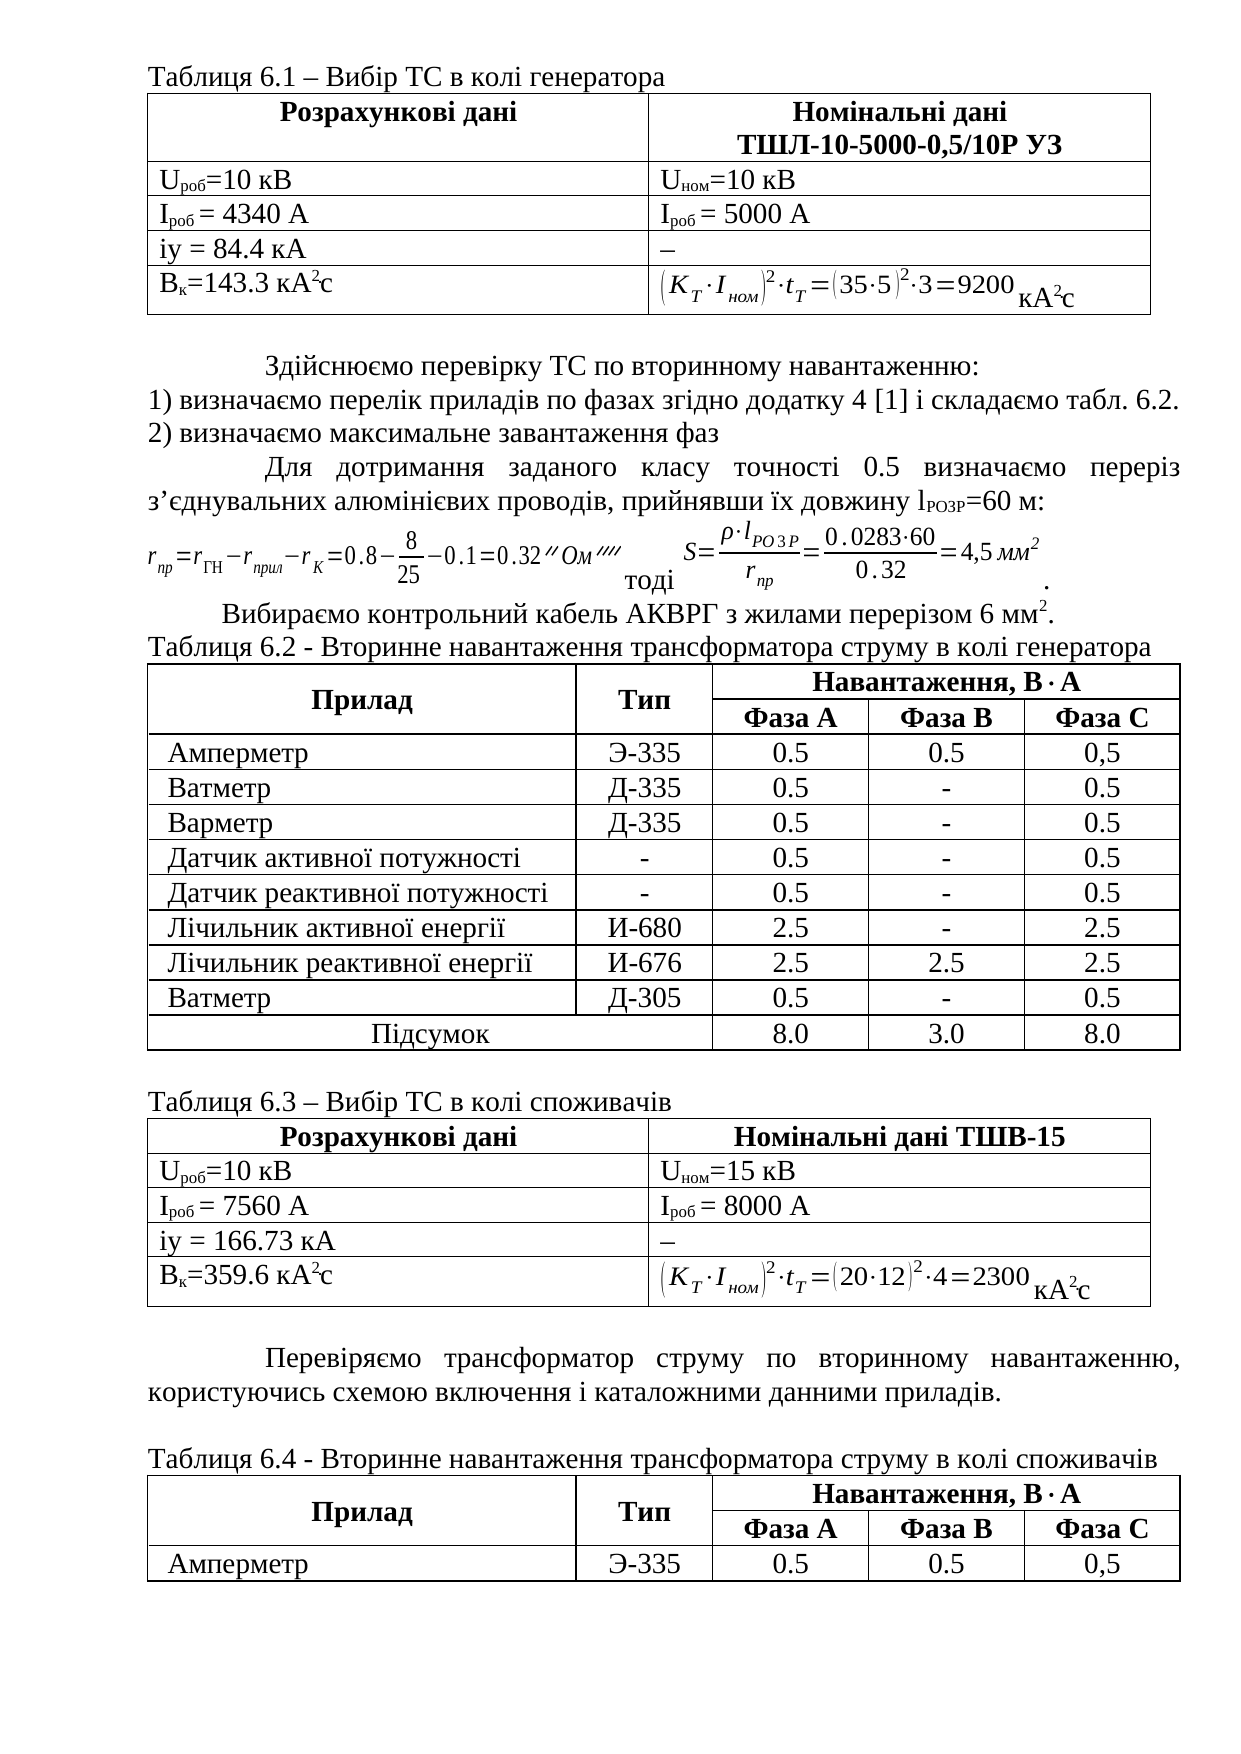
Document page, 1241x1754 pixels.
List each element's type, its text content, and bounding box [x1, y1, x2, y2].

table_cell Д-305 [577, 981, 712, 1014]
table_cell Фаза С [1025, 700, 1179, 733]
table_cell Фаза С [1025, 1511, 1179, 1545]
table_cell – [649, 231, 1150, 264]
table_cell 0.5 [713, 735, 868, 768]
table_header Навантаження, ВА [713, 1476, 1179, 1510]
table_cell Іроб = 7560 А [148, 1188, 648, 1222]
table_cell 0.5 [1025, 805, 1179, 839]
table_cell 0.5 [713, 805, 868, 839]
table_cell Вк=359.6 кА2ּс [148, 1257, 648, 1306]
table_cell Э-335 [577, 1546, 712, 1580]
table_cell Вк=143.3 кА2ּс [148, 266, 648, 314]
table_cell 2.5 [869, 946, 1024, 979]
table_cell Варметр [148, 805, 575, 839]
table_cell Іроб = 5000 А [649, 196, 1150, 230]
table_cell 8.0 [1025, 1016, 1179, 1049]
table_cell 0.5 [713, 1546, 868, 1580]
table_header Навантаження, ВА [713, 665, 1179, 698]
table_header Тип [577, 1476, 712, 1545]
table_cell 2.5 [713, 911, 868, 944]
table_cell Ватметр [148, 980, 575, 1014]
table_cell 0.5 [1025, 840, 1179, 874]
table_cell Датчик реактивної потужності [148, 875, 575, 909]
table_cell Uроб=10 кВ [148, 162, 648, 195]
table_cell іу = 84.4 кА [148, 231, 648, 264]
table_cell Іроб = 8000 А [649, 1188, 1150, 1222]
table_cell 0.5 [1025, 875, 1179, 909]
table_cell - [869, 875, 1024, 909]
table_header Тип [577, 665, 712, 733]
table_cell Підсумок [148, 1015, 712, 1049]
table_cell 0.5 [713, 840, 868, 874]
table_cell 0.5 [713, 981, 868, 1014]
table_cell Uроб=10 кВ [148, 1154, 648, 1187]
table_cell Амперметр [148, 1546, 575, 1580]
text Для дотримання заданого класу точності 0.5 визначаємо переріз з’єднувальних алюмінієвих проводів, прийнявши їх довжину lРОЗР=60 м: [148, 449, 1181, 516]
table_cell - [869, 840, 1024, 874]
text 2) визначаємо максимальне завантаження фаз [148, 416, 1181, 449]
table_cell - [869, 981, 1024, 1014]
table_cell 0.5 [1025, 981, 1179, 1014]
table_header Розрахункові дані [148, 94, 648, 161]
table_cell Фаза В [869, 1511, 1024, 1545]
table_cell - [577, 875, 712, 909]
table_cell - [869, 805, 1024, 839]
text Таблиця 6.1 – Вибір ТС в колі генератора [148, 59, 1181, 93]
table_header Номінальні дані ТШЛ-10-5000-0,5/10Р УЗ [649, 94, 1150, 161]
table_cell 3.0 [869, 1016, 1024, 1049]
table_cell 0,5 [1025, 1546, 1179, 1580]
table_cell Фаза А [713, 700, 868, 733]
table_header Прилад [148, 665, 575, 733]
table_cell И-680 [577, 911, 712, 944]
table_cell іу = 166.73 кА [148, 1223, 648, 1256]
table_cell Датчик активної потужності [148, 840, 575, 874]
text Вибираємо контрольний кабель АКВРГ з жилами перерізом 6 мм2. [148, 596, 1181, 629]
table_cell Фаза В [869, 700, 1024, 733]
table_cell И-676 [577, 946, 712, 979]
table_cell Д-335 [577, 805, 712, 839]
table_cell Д-335 [577, 770, 712, 803]
table_cell Uном=15 кВ [649, 1154, 1150, 1187]
table_cell 0,5 [1025, 735, 1179, 768]
text Перевіряємо трансформатор струму по вторинному навантаженню, користуючись схемою включення і каталожними данними приладів. [148, 1340, 1181, 1407]
table_cell Ватметр [148, 770, 575, 803]
text Таблиця 6.4 - Вторинне навантаження трансформатора струму в колі споживачів [148, 1441, 1181, 1474]
text Таблиця 6.3 – Вибір ТС в колі споживачів [148, 1084, 1181, 1118]
table_header Прилад [148, 1476, 575, 1545]
table_cell Амперметр [148, 734, 575, 768]
table_cell 2.5 [1025, 911, 1179, 944]
table_cell Uном=10 кВ [649, 162, 1150, 195]
table_cell - [577, 840, 712, 874]
table_cell – [649, 1223, 1150, 1256]
text Здійснюємо перевірку ТС по вторинному навантаженню: [148, 348, 1181, 382]
text Таблиця 6.2 - Вторинне навантаження трансформатора струму в колі генератора [148, 629, 1181, 663]
table_cell Фаза А [713, 1511, 868, 1545]
table_cell 8.0 [713, 1016, 868, 1049]
text тоді . [148, 516, 1181, 596]
table_header Розрахункові дані [148, 1119, 648, 1152]
table_cell - [869, 770, 1024, 803]
table_header Номінальні дані ТШВ-15 [649, 1119, 1150, 1152]
table_cell Лічильник реактивної енергії [148, 945, 575, 979]
table_cell 0.5 [869, 735, 1024, 768]
table_cell Іроб = 4340 А [148, 196, 648, 230]
table_cell кА2ּс [649, 266, 1150, 314]
table_cell кА2ּс [649, 1257, 1150, 1306]
table_cell Лічильник активної енергії [148, 910, 575, 944]
table_cell 2.5 [713, 946, 868, 979]
table_cell - [869, 911, 1024, 944]
table_cell 0.5 [713, 770, 868, 803]
table_cell 2.5 [1025, 946, 1179, 979]
text 1) визначаємо перелік приладів по фазах згідно додатку 4 [1] і складаємо табл. 6.2. [148, 382, 1181, 416]
table_cell 0.5 [1025, 770, 1179, 803]
table_cell 0.5 [713, 875, 868, 909]
table_cell Э-335 [577, 735, 712, 768]
table_cell 0.5 [869, 1546, 1024, 1580]
